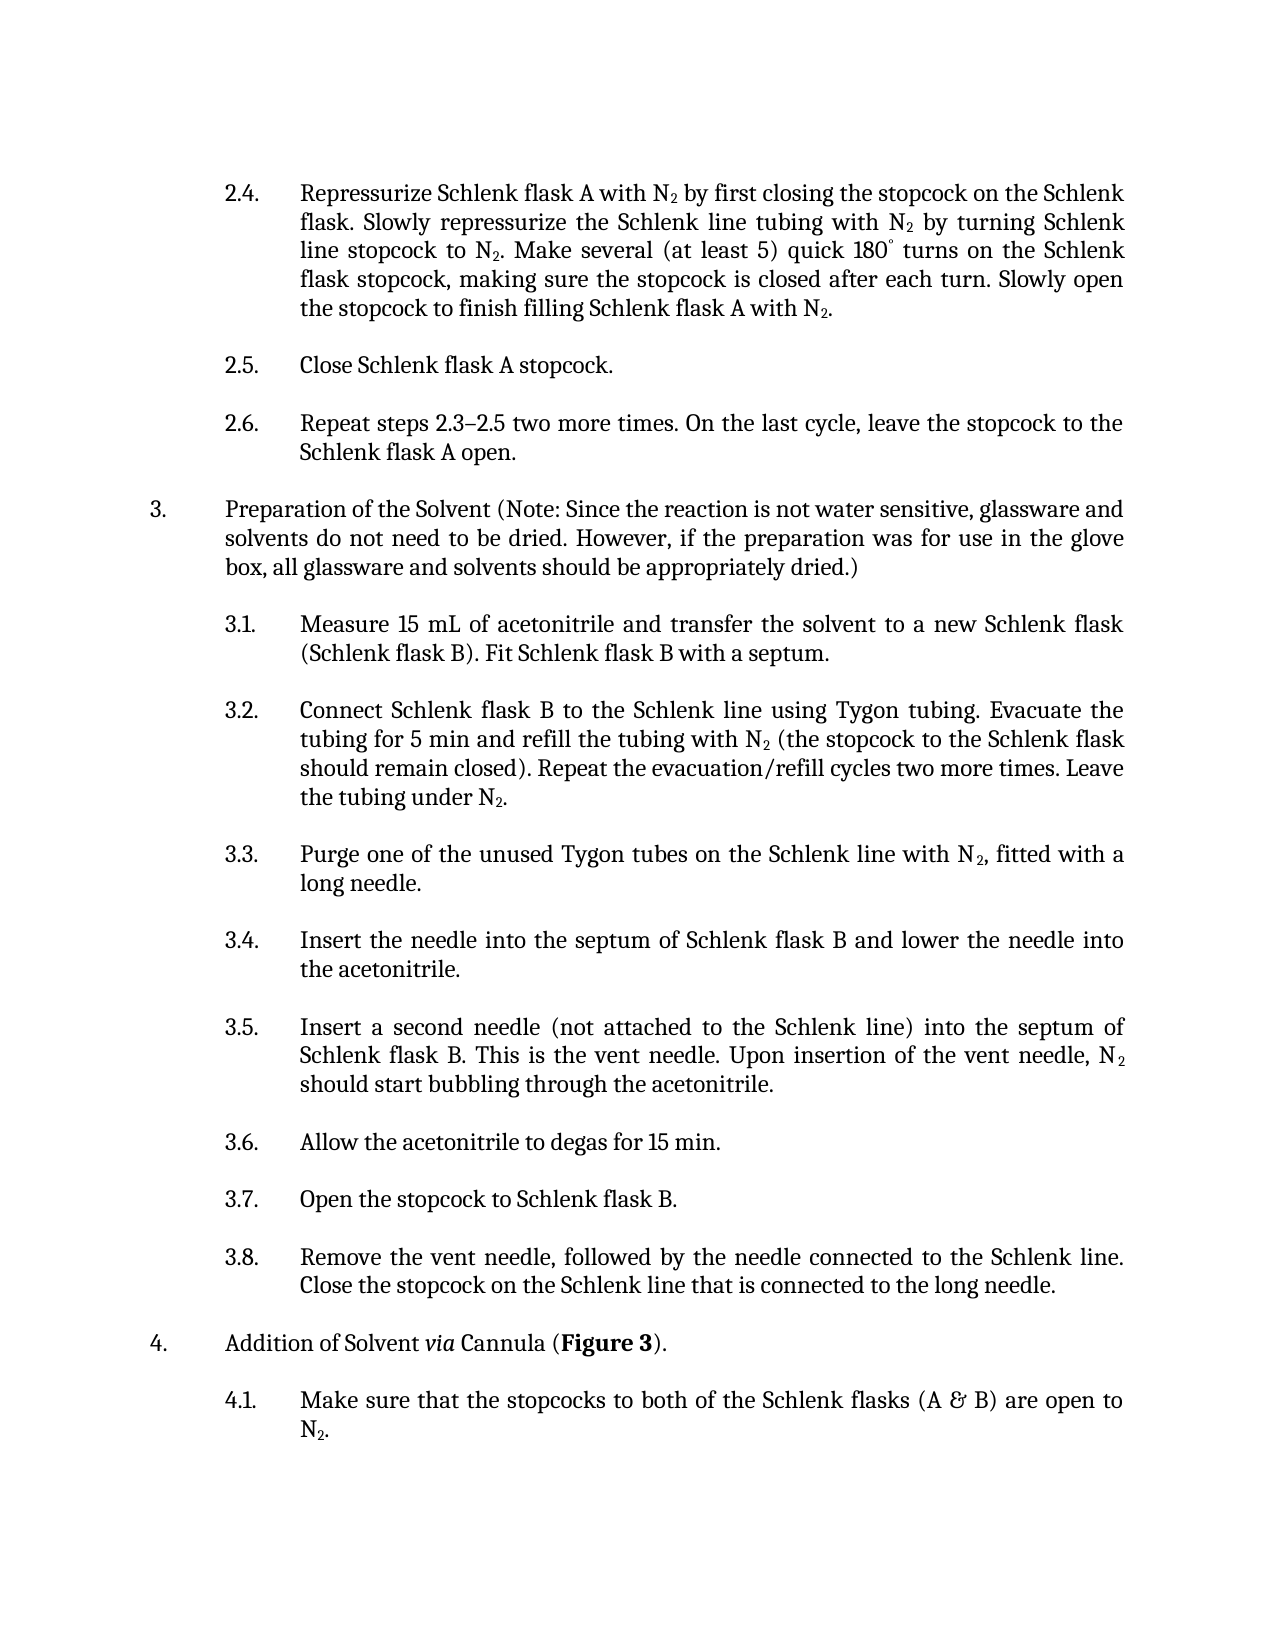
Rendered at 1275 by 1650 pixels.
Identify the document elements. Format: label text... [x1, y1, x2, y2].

list Repeat steps 2.3–2.5 two more times. On the last cycle, leave the stopcock to the Schlenk flask A open. [225, 409, 1125, 466]
list Remove the vent needle, followed by the needle connected to the Schlenk line. Close the stopcock on the Schlenk line that is connected to the long needle. [225, 1242, 1125, 1300]
list Purge one of the unused Tygon tubes on the Schlenk line with N2, fitted with a long needle. [225, 840, 1125, 897]
list Insert the needle into the septum of Schlenk flask B and lower the needle into the acetonitrile. [225, 926, 1125, 984]
list Make sure that the stopcocks to both of the Schlenk flasks (A & B) are open to N2. [225, 1386, 1125, 1444]
list Close Schlenk flask A stopcock. [225, 351, 1125, 380]
list Addition of Solvent via Cannula (Figure 3). [150, 1329, 1125, 1357]
list Measure 15 mL of acetonitrile and transfer the solvent to a new Schlenk flask (Schlenk flask B). Fit Schlenk flask B with a septum. [225, 610, 1125, 667]
list Allow the acetonitrile to degas for 15 min. [225, 1127, 1125, 1156]
list Open the stopcock to Schlenk flask B. [225, 1185, 1125, 1214]
list Connect Schlenk flask B to the Schlenk line using Tygon tubing. Evacuate the tubing for 5 min and refill the tubing with N2 (the stopcock to the Schlenk flask should remain closed). Repeat the evacuation/refill cycles two more times. Leave the tubing under N2. [225, 696, 1125, 811]
list Preparation of the Solvent (Note: Since the reaction is not water sensitive, glassware and solvents do not need to be dried. However, if the preparation was for use in the glove box, all glassware and solvents should be appropriately dried.) [150, 495, 1125, 581]
list Repressurize Schlenk flask A with N2 by first closing the stopcock on the Schlenk flask. Slowly repressurize the Schlenk line tubing with N2 by turning Schlenk line stopcock to N2. Make several (at least 5) quick 180° turns on the Schlenk flask stopcock, making sure the stopcock is closed after each turn. Slowly open the stopcock to finish filling Schlenk flask A with N2. [225, 179, 1125, 322]
list Insert a second needle (not attached to the Schlenk line) into the septum of Schlenk flask B. This is the vent needle. Upon insertion of the vent needle, N2 should start bubbling through the acetonitrile. [225, 1012, 1125, 1099]
